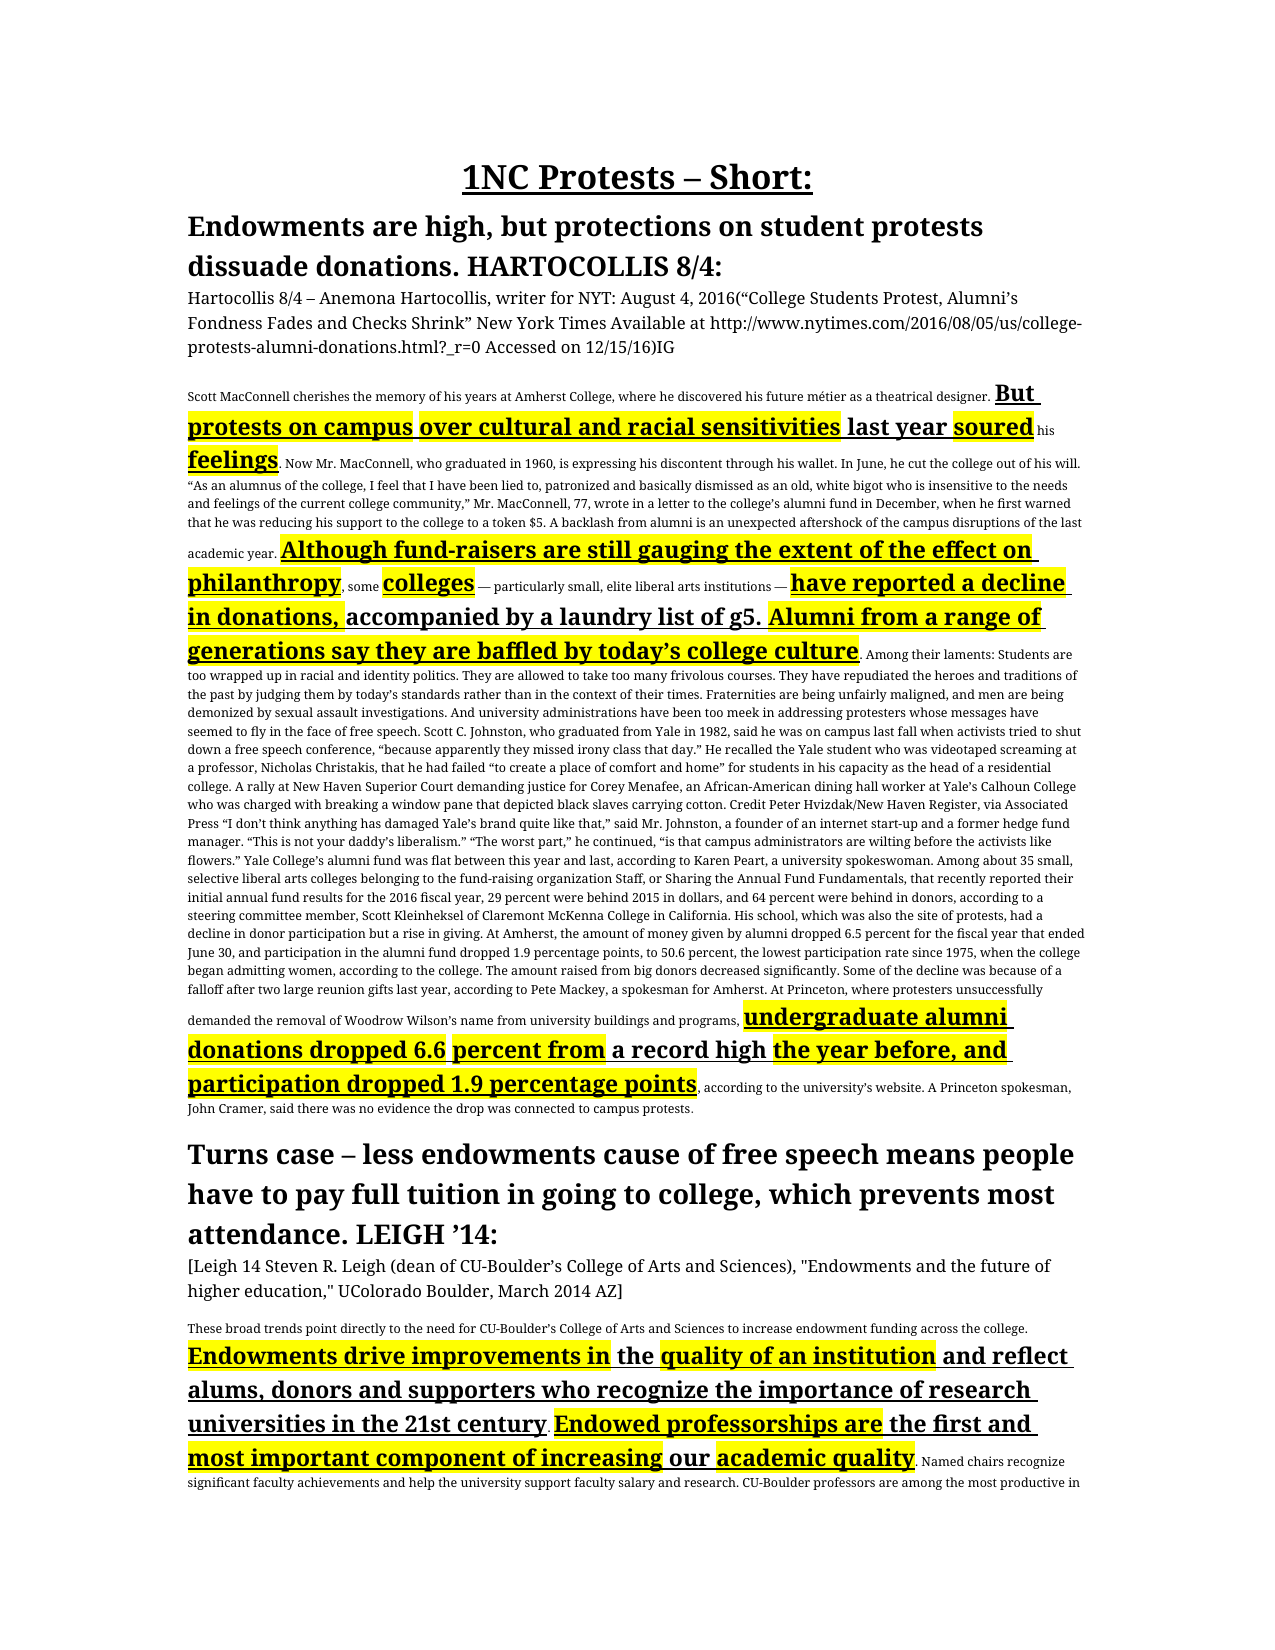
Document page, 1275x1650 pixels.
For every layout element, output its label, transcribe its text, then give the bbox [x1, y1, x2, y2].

subtitle Endowments are high, but protections on student protests dissuade donations. HARTOCOLLIS 8/4: [187, 207, 1087, 284]
subtitle 1NC Protests – Short: [187, 154, 1087, 199]
text [Leigh 14 Steven R. Leigh (dean of CU-Boulder’s College of Arts and Sciences), "Endowments and the future of higher education," UColorado Boulder, March 2014 AZ] [187, 1255, 1087, 1302]
text Hartocollis 8/4 – Anemona Hartocollis, writer for NYT: August 4, 2016(“College Students Protest, Alumni’s Fondness Fades and Checks Shrink” New York Times Available at http://www.nytimes.com/2016/08/05/us/college-protests-alumni-donations.html?_r=0 Accessed on 12/15/16)IG [187, 287, 1087, 358]
subtitle Turns case – less endowments cause of free speech means people have to pay full tuition in going to college, which prevents most attendance. LEIGH ’14: [187, 1136, 1087, 1252]
text Scott MacConnell cherishes the memory of his years at Amherst College, where he discovered his future métier as a theatrical designer. But protests on campus over cultural and racial sensitivities last year soured his feelings. Now Mr. MacConnell, who graduated in 1960, is expressing his discontent through his wallet. In June, he cut the college out of his will. “As an alumnus of the college, I feel that I have been lied to, patronized and basically dismissed as an old, white bigot who is insensitive to the needs and feelings of the current college community,” Mr. MacConnell, 77, wrote in a letter to the college’s alumni fund in December, when he first warned that he was reducing his support to the college to a token $5. A backlash from alumni is an unexpected aftershock of the campus disruptions of the last academic year. Although fund-raisers are still gauging the extent of the effect on philanthropy, some colleges — particularly small, elite liberal arts institutions — have reported a decline in donations, accompanied by a laundry list of g5. Alumni from a range of generations say they are baffled by today’s college culture. Among their laments: Students are too wrapped up in racial and identity politics. They are allowed to take too many frivolous courses. They have repudiated the heroes and traditions of the past by judging them by today’s standards rather than in the context of their times. Fraternities are being unfairly maligned, and men are being demonized by sexual assault investigations. And university administrations have been too meek in addressing protesters whose messages have seemed to fly in the face of free speech. Scott C. Johnston, who graduated from Yale in 1982, said he was on campus last fall when activists tried to shut down a free speech conference, “because apparently they missed irony class that day.” He recalled the Yale student who was videotaped screaming at a professor, Nicholas Christakis, that he had failed “to create a place of comfort and home” for students in his capacity as the head of a residential college. A rally at New Haven Superior Court demanding justice for Corey Menafee, an African-American dining hall worker at Yale’s Calhoun College who was charged with breaking a window pane that depicted black slaves carrying cotton. Credit Peter Hvizdak/New Haven Register, via Associated Press “I don’t think anything has damaged Yale’s brand quite like that,” said Mr. Johnston, a founder of an internet start-up and a former hedge fund manager. “This is not your daddy’s liberalism.” “The worst part,” he continued, “is that campus administrators are wilting before the activists like flowers.” Yale College’s alumni fund was flat between this year and last, according to Karen Peart, a university spokeswoman. Among about 35 small, selective liberal arts colleges belonging to the fund-raising organization Staff, or Sharing the Annual Fund Fundamentals, that recently reported their initial annual fund results for the 2016 fiscal year, 29 percent were behind 2015 in dollars, and 64 percent were behind in donors, according to a steering committee member, Scott Kleinheksel of Claremont McKenna College in California. His school, which was also the site of protests, had a decline in donor participation but a rise in giving. At Amherst, the amount of money given by alumni dropped 6.5 percent for the fiscal year that ended June 30, and participation in the alumni fund dropped 1.9 percentage points, to 50.6 percent, the lowest participation rate since 1975, when the college began admitting women, according to the college. The amount raised from big donors decreased significantly. Some of the decline was because of a falloff after two large reunion gifts last year, according to Pete Mackey, a spokesman for Amherst. At Princeton, where protesters unsuccessfully demanded the removal of Woodrow Wilson’s name from university buildings and programs, undergraduate alumni donations dropped 6.6 percent from a record high the year before, and participation dropped 1.9 percentage points, according to the university’s website. A Princeton spokesman, John Cramer, said there was no evidence the drop was connected to campus protests. [187, 377, 1087, 1118]
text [187, 1321, 1087, 1491]
